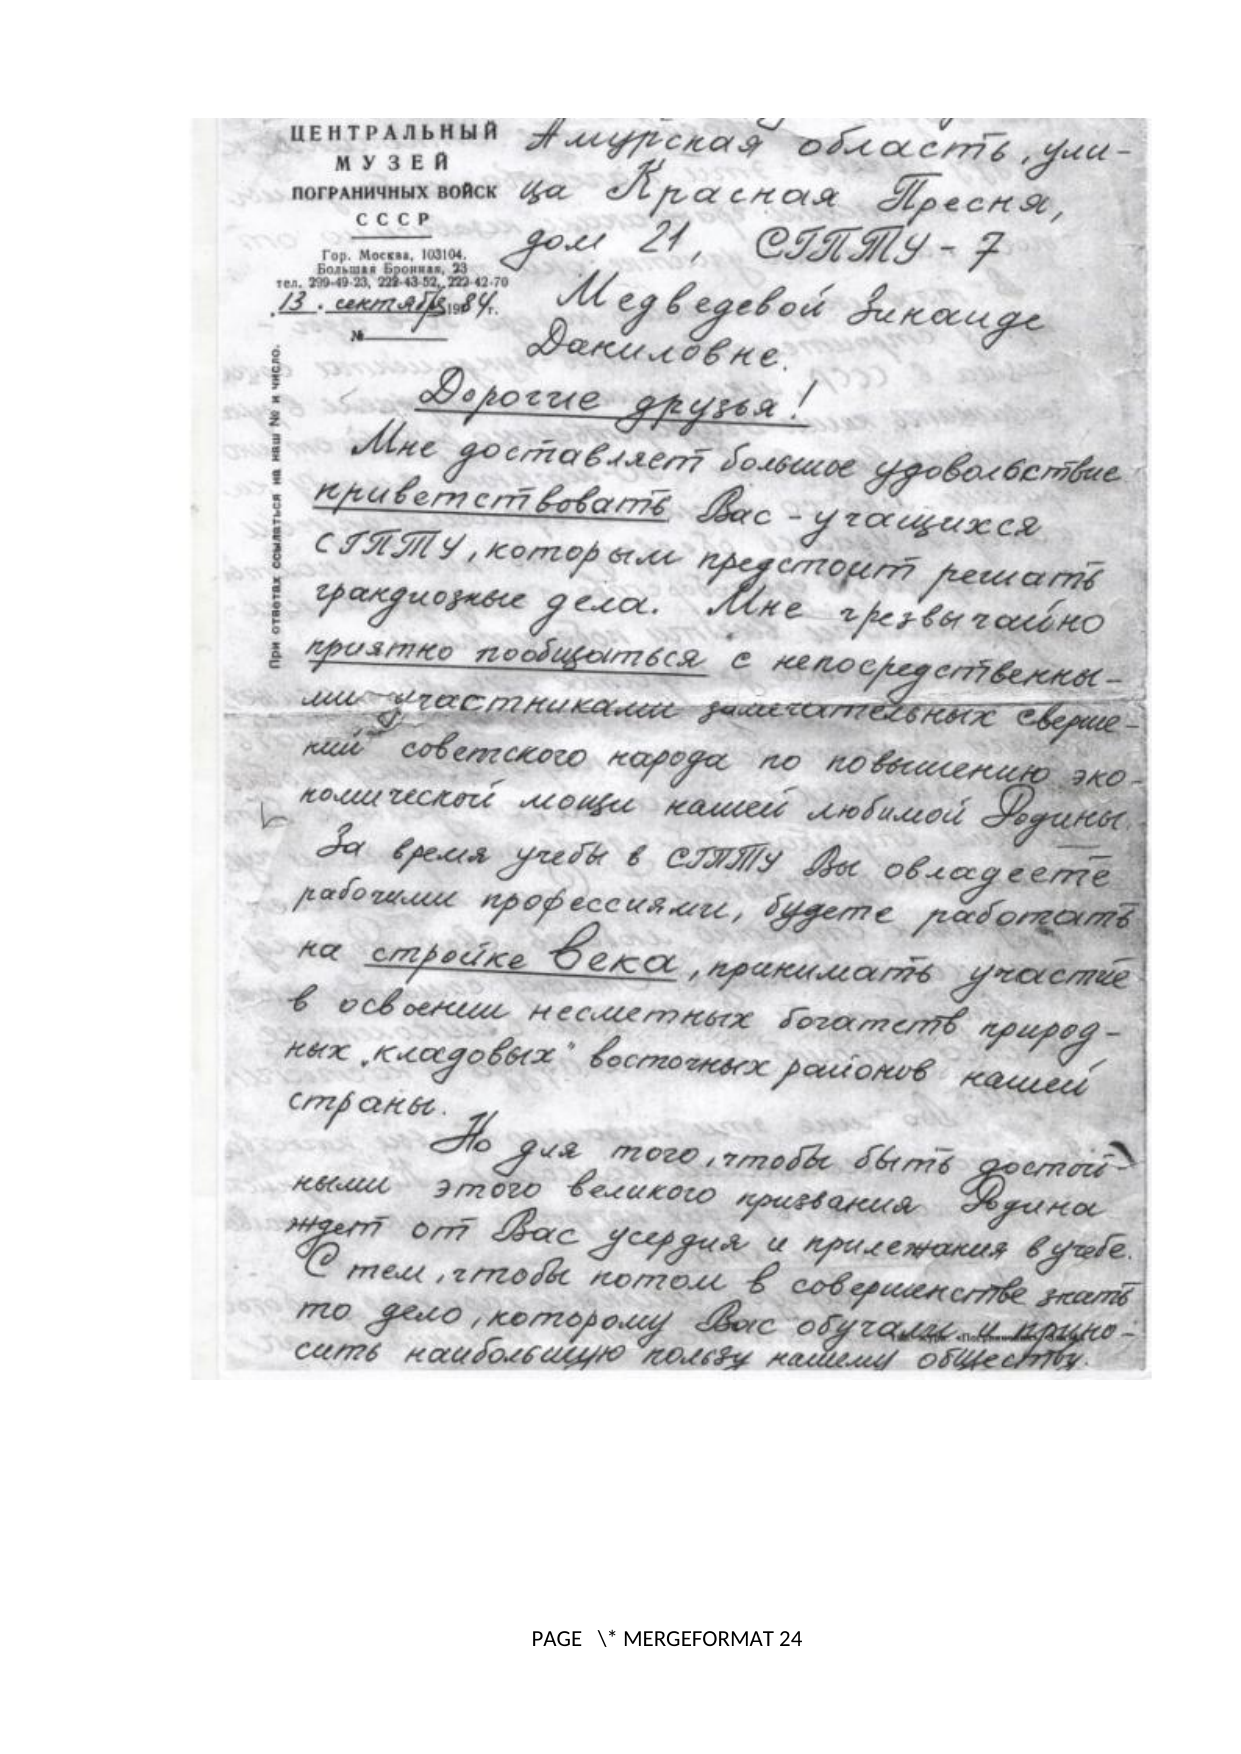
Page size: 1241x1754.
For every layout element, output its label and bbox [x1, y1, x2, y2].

picture [177, 118, 1152, 1380]
